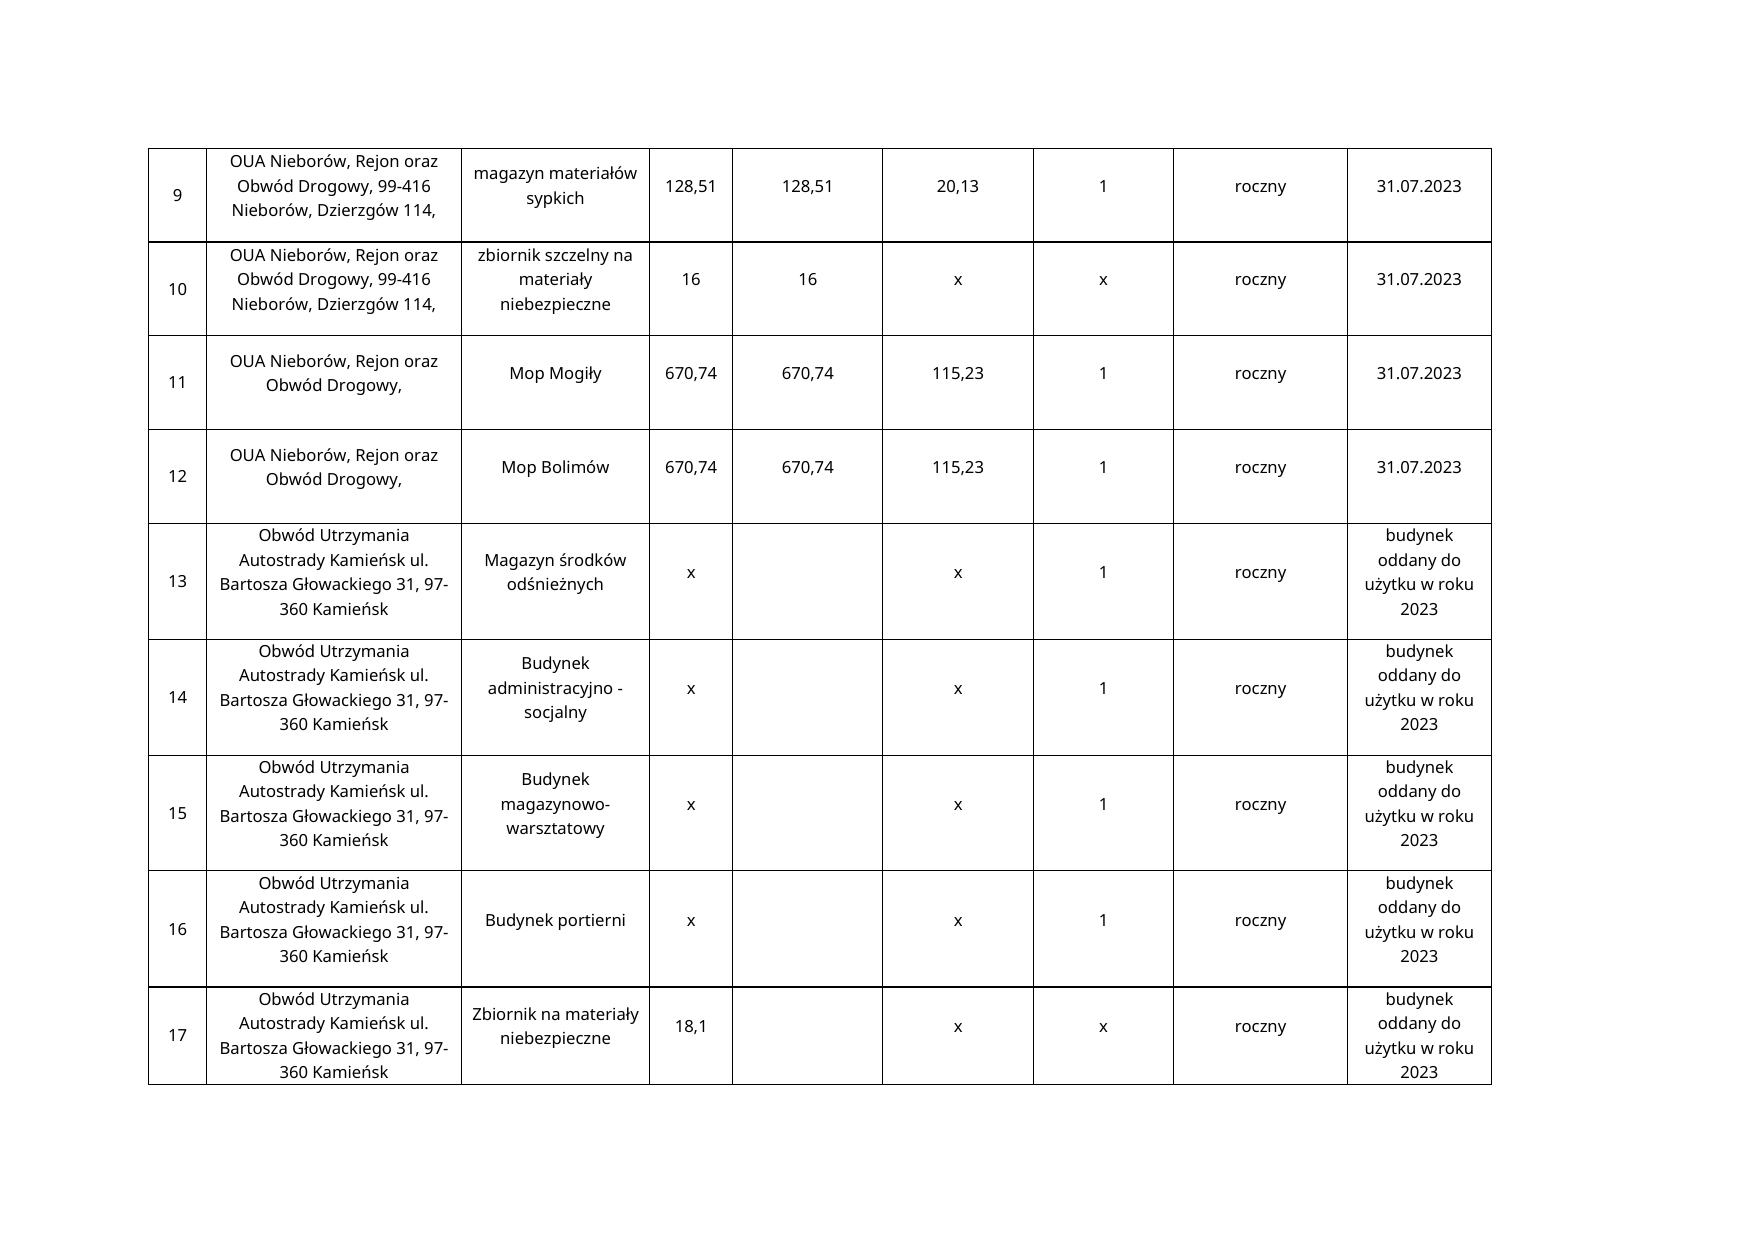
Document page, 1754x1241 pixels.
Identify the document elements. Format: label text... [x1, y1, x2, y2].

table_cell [207, 149, 461, 241]
table_cell [733, 640, 882, 754]
table_cell Obwód Utrzymania Autostrady Kamieńsk ul. Bartosza Głowackiego 31, 97-360 Kamieńsk [207, 756, 461, 870]
table_cell Mop Mogiły [462, 336, 649, 429]
table_cell 1 [1034, 336, 1173, 429]
table_cell [733, 756, 882, 870]
table_cell Budynek portierni [462, 871, 649, 986]
table_cell roczny [1174, 756, 1347, 870]
table_cell 17 [149, 988, 206, 1083]
table_cell zbiornik szczelny na materiały niebezpieczne [462, 243, 649, 335]
table_cell Obwód Utrzymania Autostrady Kamieńsk ul. Bartosza Głowackiego 31, 97-360 Kamieńsk [207, 640, 461, 754]
table_cell x [650, 756, 732, 870]
table_cell roczny [1174, 871, 1347, 986]
table_cell x [883, 756, 1033, 870]
table_cell Mop Bolimów [462, 430, 649, 523]
table_cell 9 [149, 149, 206, 241]
table_cell OUA Nieborów, Rejon oraz Obwód Drogowy, [207, 430, 461, 523]
table_cell roczny [1174, 640, 1347, 754]
table_cell magazyn materiałów sypkich [462, 149, 649, 241]
table_cell x [1034, 988, 1173, 1083]
table_cell 115,23 [883, 430, 1033, 523]
table_cell 16 [149, 871, 206, 986]
table_cell 16 [733, 243, 882, 335]
table_cell x [650, 524, 732, 638]
table_cell x [883, 640, 1033, 754]
table_cell 31.07.2023 [1348, 243, 1491, 335]
table_cell x [650, 640, 732, 754]
table_cell budynek oddany do użytku w roku 2023 [1348, 524, 1491, 638]
table_cell 31.07.2023 [1348, 149, 1491, 241]
table_cell Budynek magazynowo-warsztatowy [462, 756, 649, 870]
table_cell x [883, 871, 1033, 986]
table_cell Obwód Utrzymania Autostrady Kamieńsk ul. Bartosza Głowackiego 31, 97-360 Kamieńsk [207, 871, 461, 986]
table_cell x [883, 243, 1033, 335]
table_cell 31.07.2023 [1348, 336, 1491, 429]
table_cell 1 [1034, 756, 1173, 870]
table_cell 1 [1034, 430, 1173, 523]
table_cell 20,13 [883, 149, 1033, 241]
table_cell roczny [1174, 430, 1347, 523]
table_cell roczny [1174, 524, 1347, 638]
table_cell 10 [149, 243, 206, 335]
table_cell x [1034, 243, 1173, 335]
table_cell 1 [1034, 640, 1173, 754]
table_cell 670,74 [733, 336, 882, 429]
table_cell 16 [650, 243, 732, 335]
table_cell 11 [149, 336, 206, 429]
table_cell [1348, 988, 1491, 1083]
table_cell 115,23 [883, 336, 1033, 429]
table_cell x [883, 524, 1033, 638]
table_cell 1 [1034, 524, 1173, 638]
table_cell 128,51 [650, 149, 732, 241]
table_cell 670,74 [733, 430, 882, 523]
table_cell x [650, 871, 732, 986]
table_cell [207, 243, 461, 335]
table_cell 14 [149, 640, 206, 754]
table_cell roczny [1174, 149, 1347, 241]
table_cell roczny [1174, 988, 1347, 1083]
table_cell 1 [1034, 871, 1173, 986]
table_cell 15 [149, 756, 206, 870]
table_cell 670,74 [650, 336, 732, 429]
table_cell 31.07.2023 [1348, 430, 1491, 523]
table_cell 18,1 [650, 988, 732, 1083]
table_cell [733, 871, 882, 986]
table_cell 12 [149, 430, 206, 523]
table_cell Obwód Utrzymania Autostrady Kamieńsk ul. Bartosza Głowackiego 31, 97-360 Kamieńsk [207, 988, 461, 1083]
table_cell 1 [1034, 149, 1173, 241]
table_cell budynek oddany do użytku w roku 2023 [1348, 640, 1491, 754]
table_cell [733, 524, 882, 638]
table_cell roczny [1174, 336, 1347, 429]
table_cell budynek oddany do użytku w roku 2023 [1348, 871, 1491, 986]
table_cell roczny [1174, 243, 1347, 335]
table_cell 670,74 [650, 430, 732, 523]
table_cell budynek oddany do użytku w roku 2023 [1348, 756, 1491, 870]
table_cell Budynek administracyjno - socjalny [462, 640, 649, 754]
table_cell OUA Nieborów, Rejon oraz Obwód Drogowy, [207, 336, 461, 429]
table_cell x [883, 988, 1033, 1083]
table_cell 128,51 [733, 149, 882, 241]
table_cell 13 [149, 524, 206, 638]
table_cell Zbiornik na materiały niebezpieczne [462, 988, 649, 1083]
table_cell Obwód Utrzymania Autostrady Kamieńsk ul. Bartosza Głowackiego 31, 97-360 Kamieńsk [207, 524, 461, 638]
table_cell [733, 988, 882, 1083]
table_cell Magazyn środków odśnieżnych [462, 524, 649, 638]
